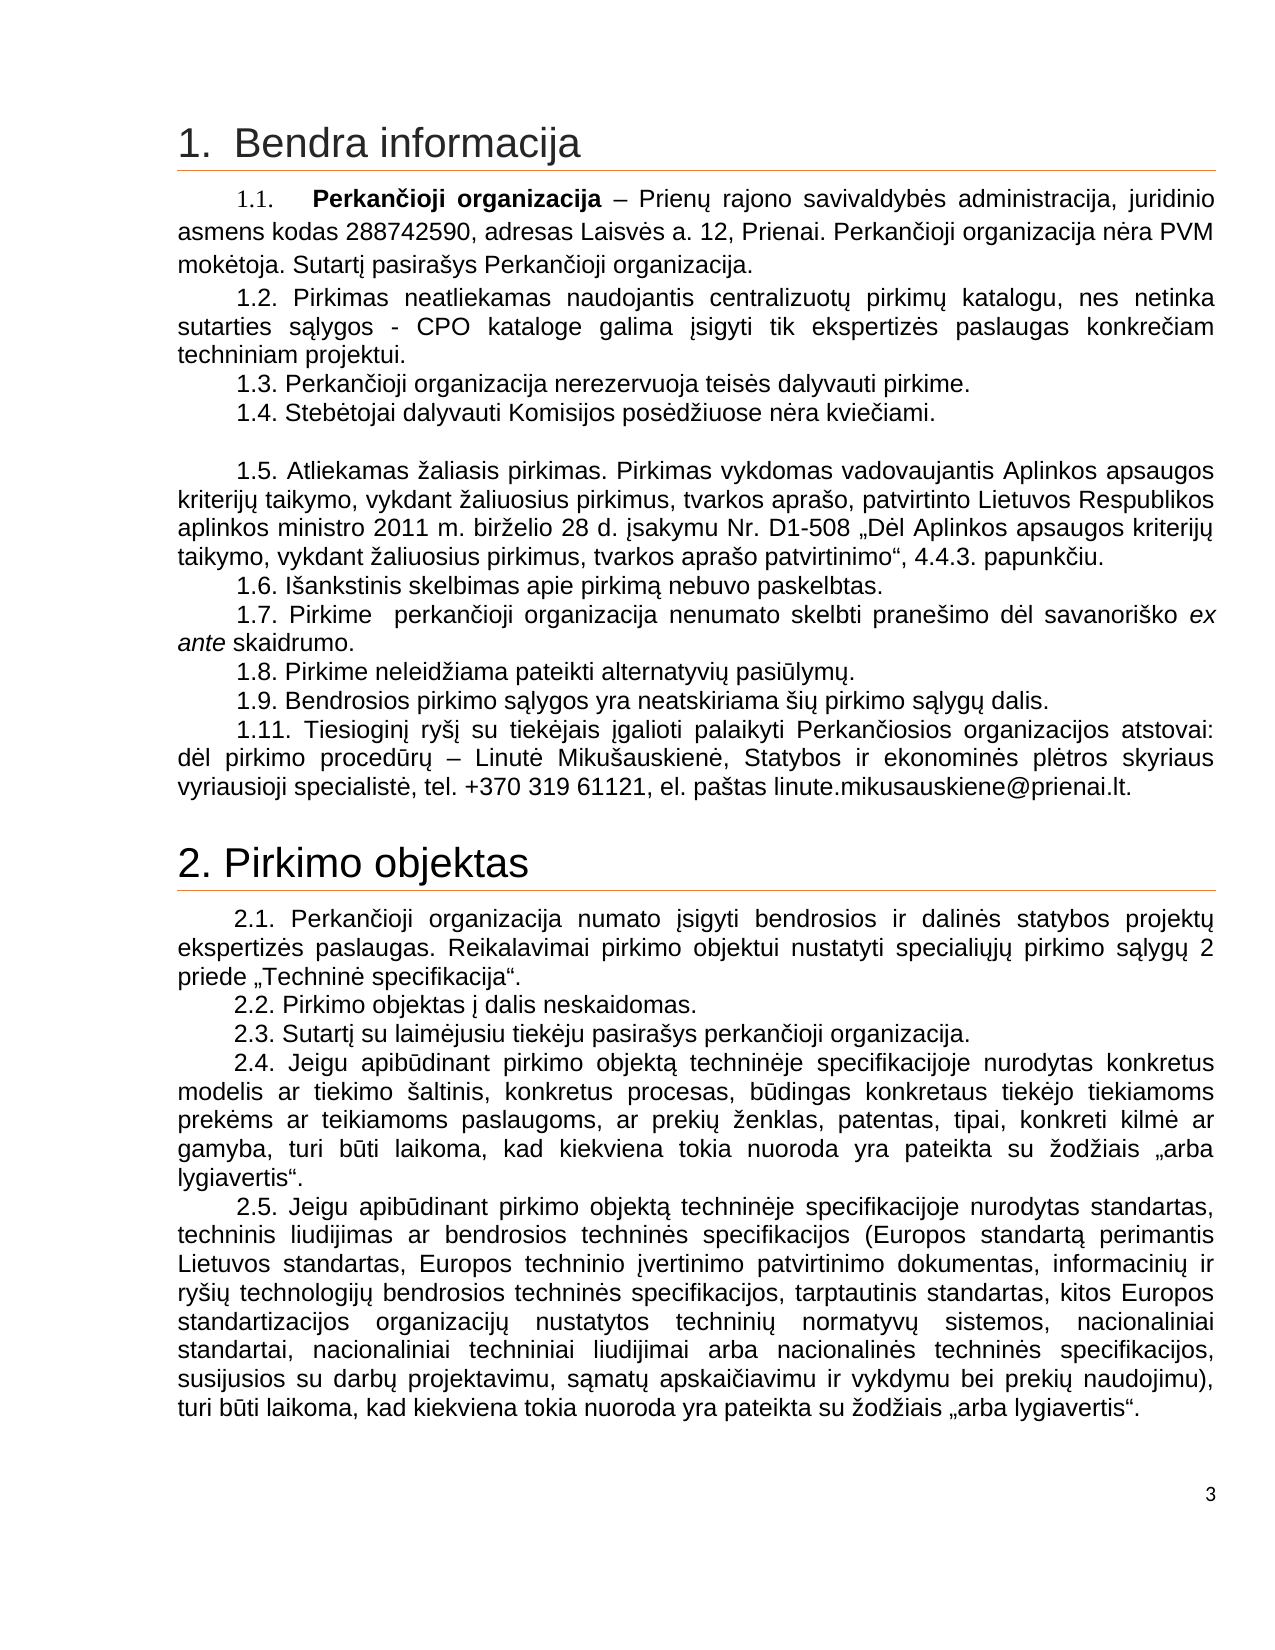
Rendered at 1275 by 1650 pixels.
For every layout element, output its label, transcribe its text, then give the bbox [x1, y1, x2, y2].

list 1.11. Tiesioginį ryšį su tiekėjais įgalioti palaikyti Perkančiosios organizacijos atstovai: dėl pirkimo procedūrų – Linutė Mikušauskienė, Statybos ir ekonominės plėtros skyriaus vyriausioji specialistė, tel. +370 319 61121, el. paštas linute.mikusauskiene@prienai.lt. [177, 714, 1216, 801]
text 2.1. Perkančioji organizacija numato įsigyti bendrosios ir dalinės statybos projektų ekspertizės paslaugas. Reikalavimai pirkimo objektui nustatyti specialiųjų pirkimo sąlygų 2 priede „Techninė specifikacija“. [177, 904, 1216, 990]
list 2.5. Jeigu apibūdinant pirkimo objektą techninėje specifikacijoje nurodytas standartas, techninis liudijimas ar bendrosios techninės specifikacijos (Europos standartą perimantis Lietuvos standartas, Europos techninio įvertinimo patvirtinimo dokumentas, informacinių ir ryšių technologijų bendrosios techninės specifikacijos, tarptautinis standartas, kitos Europos standartizacijos organizacijų nustatytos techninių normatyvų sistemos, nacionaliniai standartai, nacionaliniai techniniai liudijimai arba nacionalinės techninės specifikacijos, susijusios su darbų projektavimu, sąmatų apskaičiavimu ir vykdymu bei prekių naudojimu), turi būti laikoma, kad kiekviena tokia nuoroda yra pateikta su žodžiais „arba lygiavertis“. [177, 1191, 1216, 1421]
text 2.4. Jeigu apibūdinant pirkimo objektą techninėje specifikacijoje nurodytas konkretus modelis ar tiekimo šaltinis, konkretus procesas, būdingas konkretaus tiekėjo tiekiamoms prekėms ar teikiamoms paslaugoms, ar prekių ženklas, patentas, tipai, konkreti kilmė ar gamyba, turi būti laikoma, kad kiekviena tokia nuoroda yra pateikta su žodžiais „arba lygiavertis“. [177, 1048, 1216, 1191]
text 1.5. Atliekamas žaliasis pirkimas. Pirkimas vykdomas vadovaujantis Aplinkos apsaugos kriterijų taikymo, vykdant žaliuosius pirkimus, tvarkos aprašo, patvirtinto Lietuvos Respublikos aplinkos ministro 2011 m. birželio 28 d. įsakymu Nr. D1-508 „Dėl Aplinkos apsaugos kriterijų taikymo, vykdant žaliuosius pirkimus, tvarkos aprašo patvirtinimo“, 4.4.3. papunkčiu. [177, 456, 1216, 571]
list 1.6. Išankstinis skelbimas apie pirkimą nebuvo paskelbtas. [177, 571, 1216, 599]
list 1.7. Pirkime perkančioji organizacija nenumato skelbti pranešimo dėl savanoriško ex ante skaidrumo. [177, 599, 1216, 657]
list 1.8. Pirkime neleidžiama pateikti alternatyvių pasiūlymų. [177, 657, 1216, 686]
text 2.2. Pirkimo objektas į dalis neskaidomas. [177, 990, 1216, 1019]
subtitle 2. Pirkimo objektas [177, 838, 1216, 890]
list 1.4. Stebėtojai dalyvauti Komisijos posėdžiuose nėra kviečiami. [177, 398, 1216, 427]
list Perkančioji organizacija – Prienų rajono savivaldybės administracija, juridinio asmens kodas 288742590, adresas Laisvės a. 12, Prienai. Perkančioji organizacija nėra PVM mokėtoja. Sutartį pasirašys Perkančioji organizacija. [177, 184, 1216, 279]
text 1.3. Perkančioji organizacija nerezervuoja teisės dalyvauti pirkime. [177, 369, 1216, 398]
subtitle Bendra informacija [177, 118, 1216, 170]
list 1.9. Bendrosios pirkimo sąlygos yra neatskiriama šių pirkimo sąlygų dalis. [177, 686, 1216, 714]
text 2.3. Sutartį su laimėjusiu tiekėju pasirašys perkančioji organizacija. [177, 1019, 1216, 1048]
list 1.2. Pirkimas neatliekamas naudojantis centralizuotų pirkimų katalogu, nes netinka sutarties sąlygos - CPO kataloge galima įsigyti tik ekspertizės paslaugas konkrečiam techniniam projektui. [177, 283, 1216, 369]
